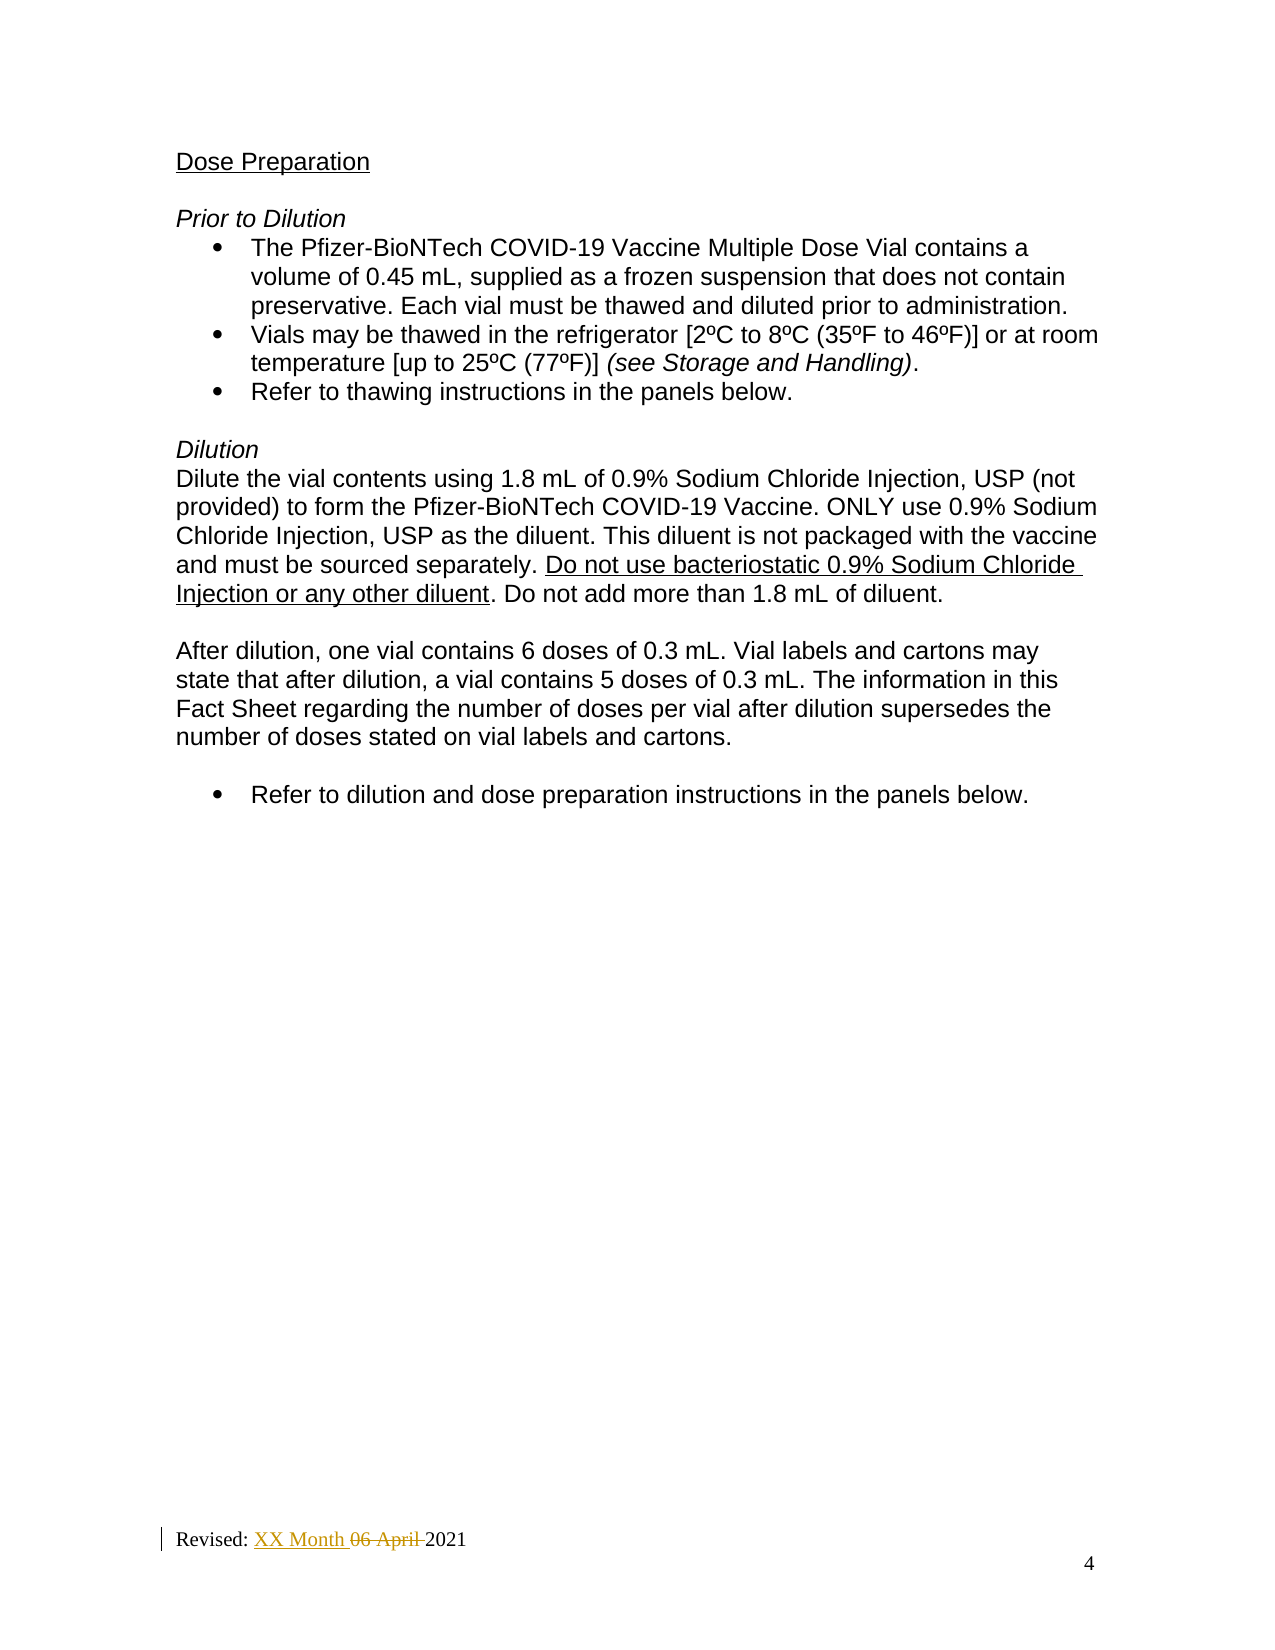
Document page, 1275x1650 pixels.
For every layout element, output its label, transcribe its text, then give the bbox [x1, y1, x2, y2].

text Prior to Dilution [176, 204, 1099, 233]
text After dilution, one vial contains 6 doses of 0.3 mL. Vial labels and cartons may state that after dilution, a vial contains 5 doses of 0.3 mL. The information in this Fact Sheet regarding the number of doses per vial after dilution supersedes the number of doses stated on vial labels and cartons. [176, 636, 1099, 751]
text Dose Preparation [176, 147, 1099, 176]
list Vials may be thawed in the refrigerator [2ºC to 8ºC (35ºF to 46ºF)] or at room temperature [up to 25ºC (77ºF)] (see Storage and Handling). [213, 319, 1099, 377]
text Dilute the vial contents using 1.8 mL of 0.9% Sodium Chloride Injection, USP (not provided) to form the Pfizer-BioNTech COVID-19 Vaccine. ONLY use 0.9% Sodium Chloride Injection, USP as the diluent. This diluent is not packaged with the vaccine and must be sourced separately. Do not use bacteriostatic 0.9% Sodium Chloride Injection or any other diluent. Do not add more than 1.8 mL of diluent. [176, 463, 1099, 607]
list Refer to thawing instructions in the panels below. [213, 377, 1099, 406]
list Refer to dilution and dose preparation instructions in the panels below. [213, 780, 1099, 809]
list The Pfizer-BioNTech COVID-19 Vaccine Multiple Dose Vial contains a volume of 0.45 mL, supplied as a frozen suspension that does not contain preservative. Each vial must be thawed and diluted prior to administration. [213, 233, 1099, 319]
text Dilution [176, 435, 1099, 463]
